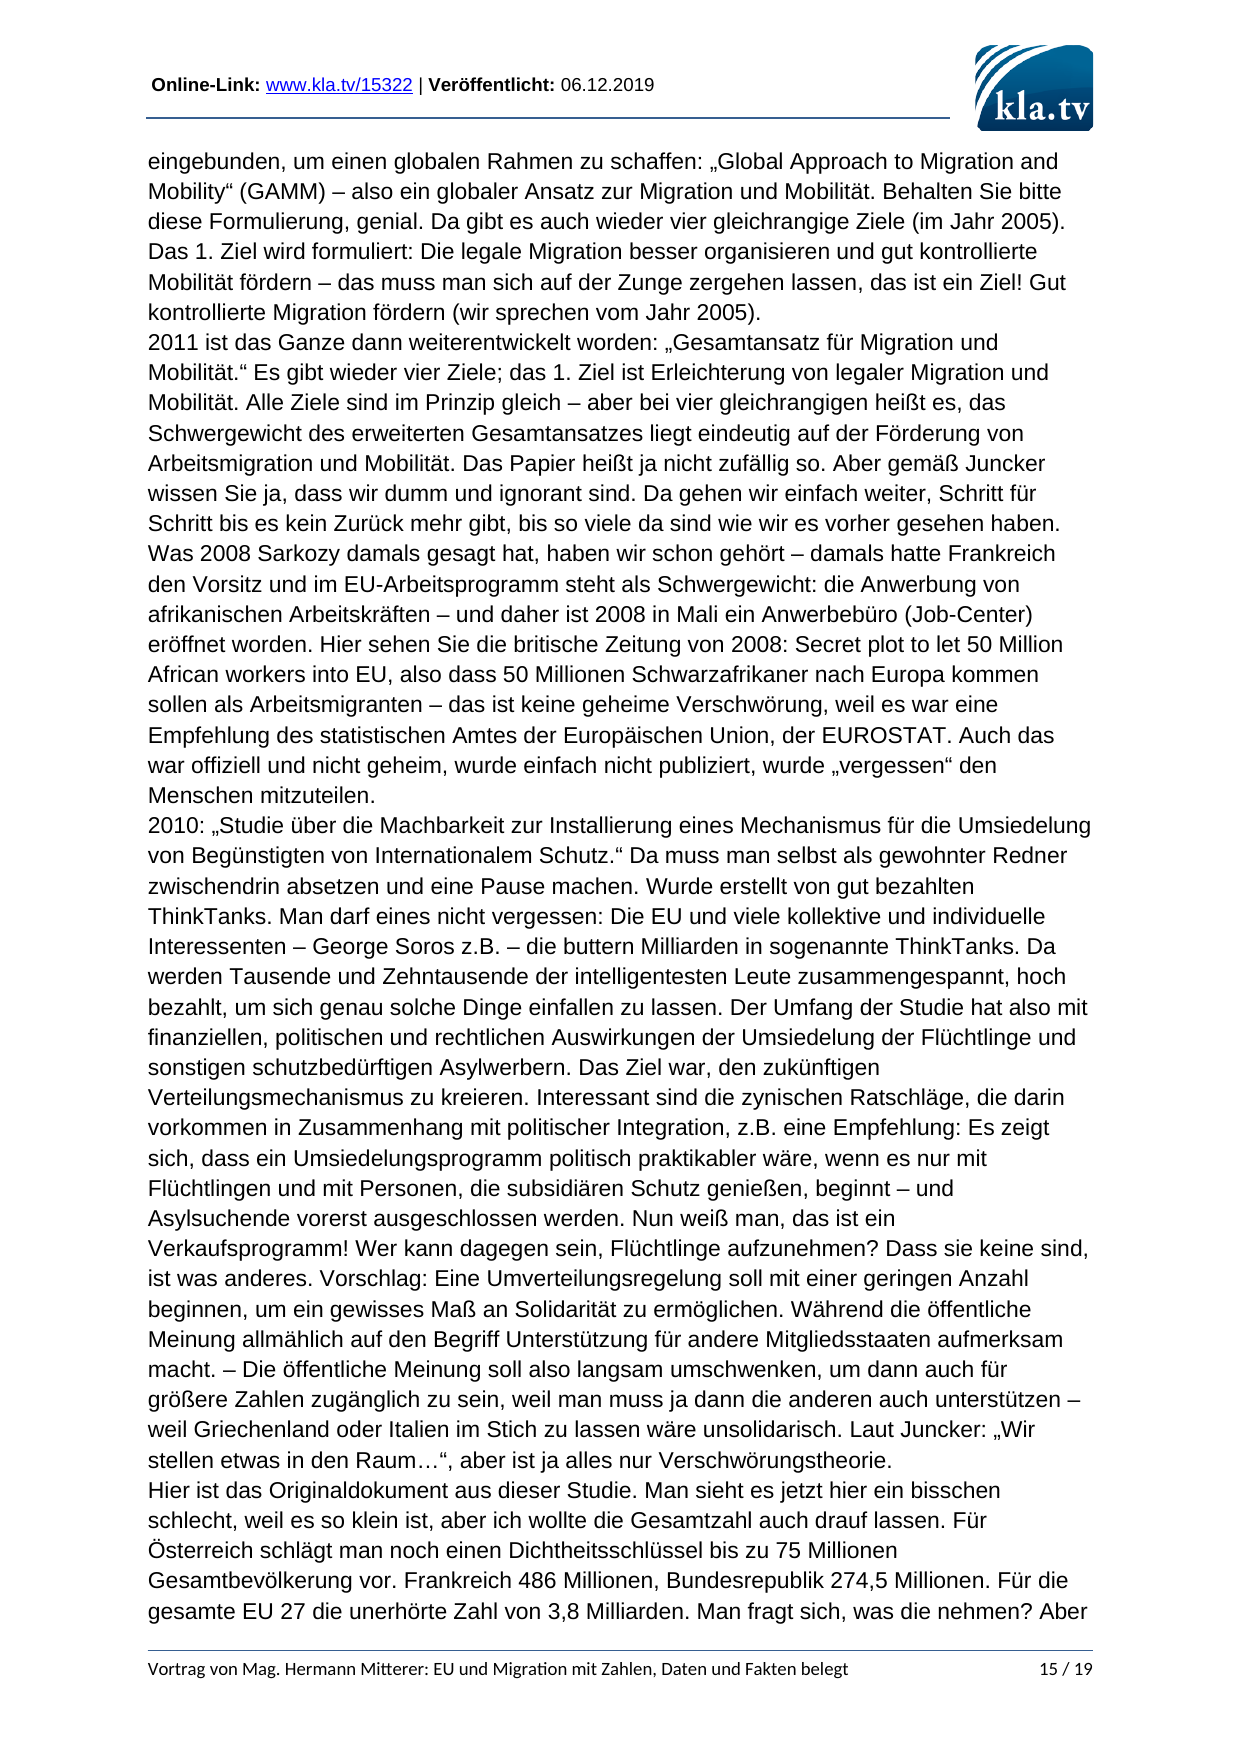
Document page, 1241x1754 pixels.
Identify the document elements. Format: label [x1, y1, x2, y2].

text [148, 148, 1093, 1624]
